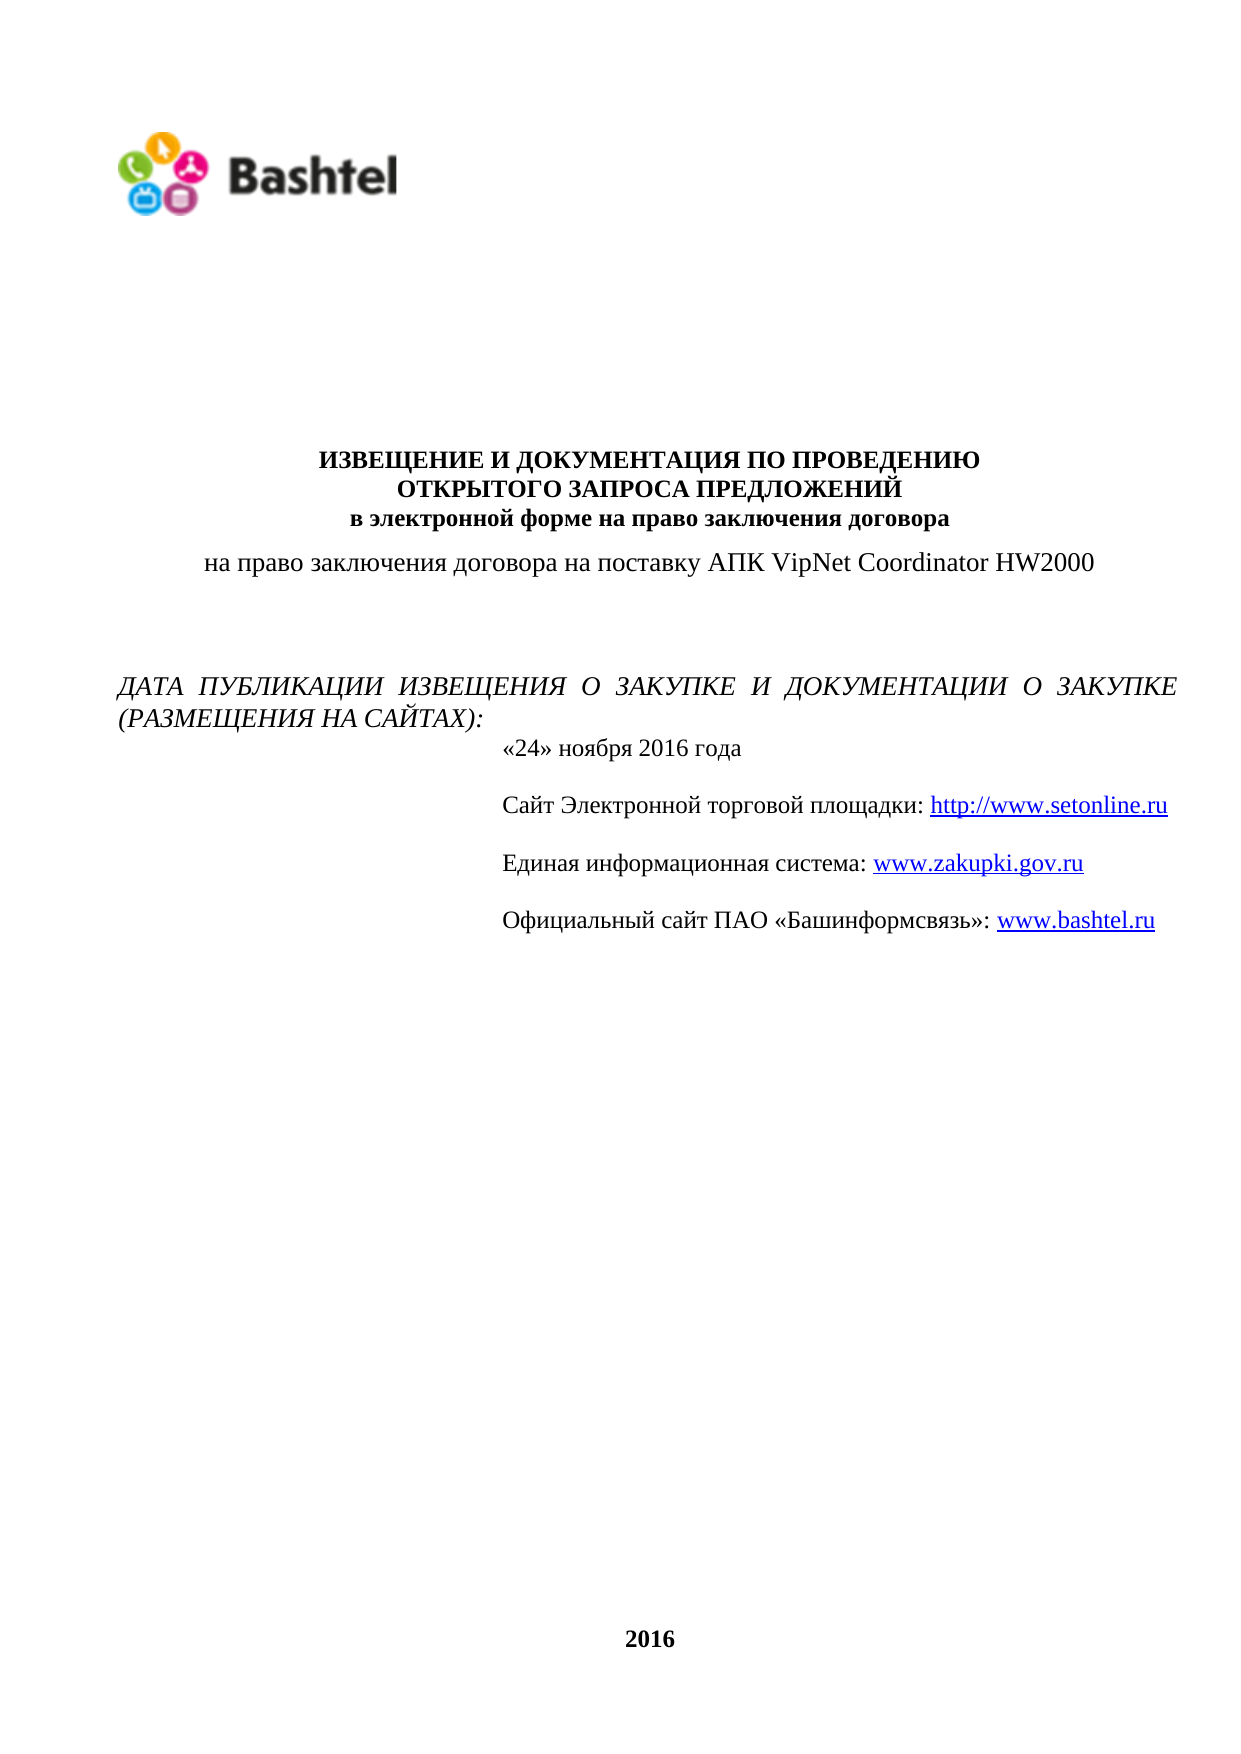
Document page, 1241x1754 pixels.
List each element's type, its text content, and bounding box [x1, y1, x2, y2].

text «24» ноября 2016 года [502, 733, 1181, 762]
text ДАТА ПУБЛИКАЦИИ ИЗВЕЩЕНИЯ О ЗАКУПКЕ И ДОКУМЕНТАЦИИ О ЗАКУПКЕ (РАЗМЕЩЕНИЯ НА САЙТАХ): [118, 671, 1181, 733]
text ОТКРЫТОГО ЗАПРОСА ПРЕДЛОЖЕНИЙ [118, 474, 1181, 503]
text в электронной форме на право заключения договора [118, 503, 1181, 532]
text на право заключения договора на поставку АПК VipNet Coordinator HW2000 [118, 546, 1181, 577]
text Официальный сайт ПАО «Башинформсвязь»: www.bashtel.ru [502, 905, 1181, 934]
text ИЗВЕЩЕНИЕ И ДОКУМЕНТАЦИЯ ПО ПРОВЕДЕНИЮ [118, 445, 1181, 474]
text 2016 [118, 1624, 1181, 1653]
picture [118, 132, 397, 216]
text Единая информационная система: www.zakupki.gov.ru [502, 848, 1181, 877]
text Сайт Электронной торговой площадки: http://www.setonline.ru [502, 790, 1181, 819]
